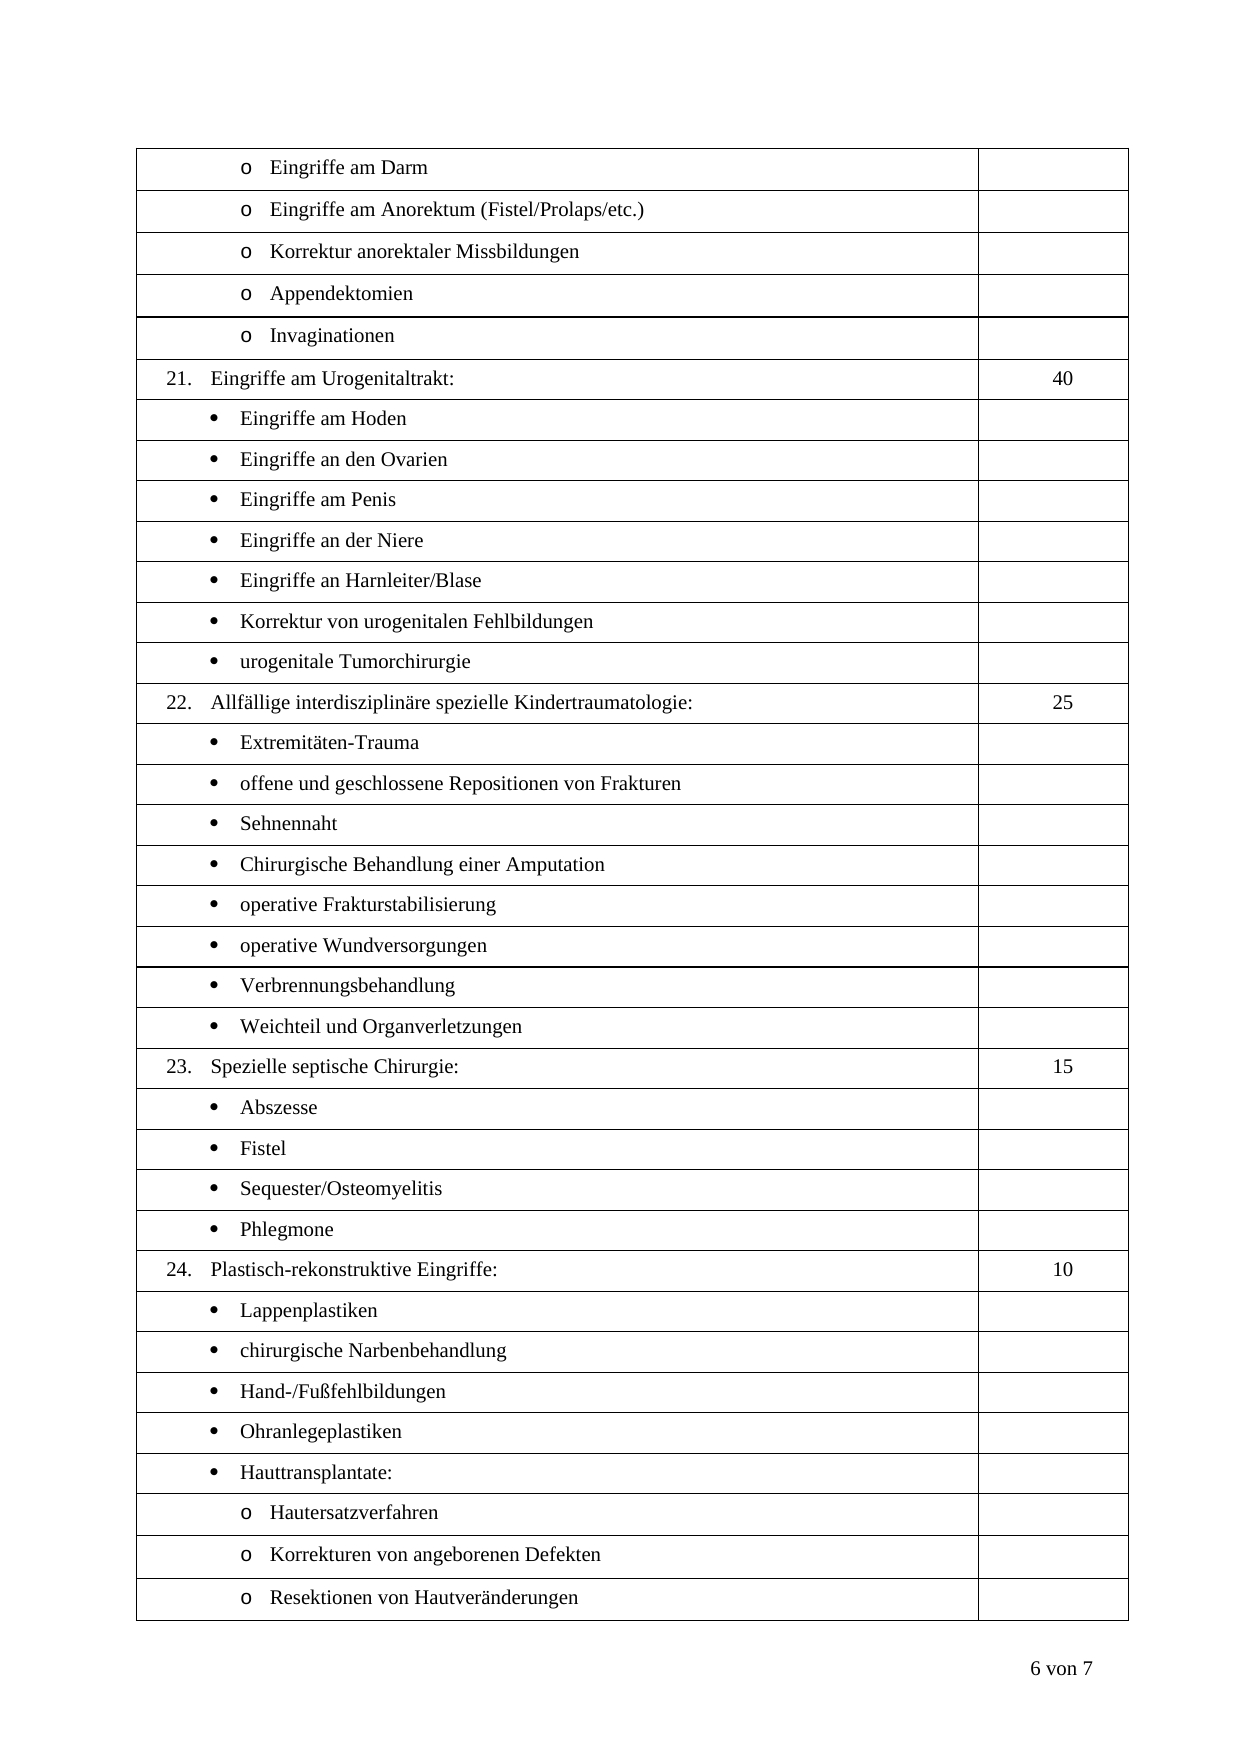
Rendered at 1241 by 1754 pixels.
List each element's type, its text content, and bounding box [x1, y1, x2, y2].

table_cell 15 [979, 1049, 1128, 1088]
table_cell [979, 1130, 1128, 1169]
table_cell Eingriffe am Darm [137, 149, 978, 190]
table_cell Allfällige interdisziplinäre spezielle Kindertraumatologie: [137, 684, 978, 723]
table_cell 10 [979, 1251, 1128, 1291]
table_cell [979, 927, 1128, 966]
table_cell Sehnennaht [137, 805, 978, 845]
table_cell Eingriffe an Harnleiter/Blase [137, 562, 978, 602]
table_cell [979, 968, 1128, 1007]
table_cell [979, 191, 1128, 232]
table_cell [979, 805, 1128, 845]
table_cell [979, 318, 1128, 359]
table_cell Resektionen von Hautveränderungen [137, 1579, 978, 1620]
table_cell [979, 1008, 1128, 1047]
table_cell offene und geschlossene Repositionen von Frakturen [137, 765, 978, 804]
table_cell [979, 1454, 1128, 1493]
table_cell Eingriffe an der Niere [137, 522, 978, 561]
table_cell [979, 1332, 1128, 1372]
table_cell 25 [979, 684, 1128, 723]
table_cell Abszesse [137, 1089, 978, 1128]
table_cell Ohranlegeplastiken [137, 1413, 978, 1453]
table_cell Eingriffe am Anorektum (Fistel/Prolaps/etc.) [137, 191, 978, 232]
table_cell [979, 1170, 1128, 1209]
table_cell Chirurgische Behandlung einer Amputation [137, 846, 978, 885]
table_cell Verbrennungsbehandlung [137, 968, 978, 1007]
table_cell Fistel [137, 1130, 978, 1169]
table_cell [979, 400, 1128, 440]
table_cell [979, 233, 1128, 274]
table_cell [979, 481, 1128, 521]
table_cell [979, 1536, 1128, 1578]
table_cell Eingriffe am Penis [137, 481, 978, 521]
table_cell Weichteil und Organverletzungen [137, 1008, 978, 1047]
table_cell operative Wundversorgungen [137, 927, 978, 966]
table_cell Appendektomien [137, 275, 978, 316]
table_cell [979, 441, 1128, 480]
table_cell Phlegmone [137, 1211, 978, 1250]
table_cell Eingriffe am Hoden [137, 400, 978, 440]
table_cell [979, 1089, 1128, 1128]
table_cell [979, 149, 1128, 190]
table_cell Extremitäten-Trauma [137, 724, 978, 764]
table_cell Spezielle septische Chirurgie: [137, 1049, 978, 1088]
table_cell [979, 643, 1128, 683]
table_cell Hauttransplantate: [137, 1454, 978, 1493]
table_cell [979, 603, 1128, 642]
table_cell operative Frakturstabilisierung [137, 886, 978, 926]
table_cell [979, 1494, 1128, 1535]
table_cell [979, 1211, 1128, 1250]
table_cell [979, 846, 1128, 885]
table_cell [979, 886, 1128, 926]
table_cell [979, 1373, 1128, 1412]
table_cell [979, 1413, 1128, 1453]
table_cell [979, 1292, 1128, 1331]
table_cell [979, 562, 1128, 602]
table_cell Hautersatzverfahren [137, 1494, 978, 1535]
table_cell Korrektur von urogenitalen Fehlbildungen [137, 603, 978, 642]
table_cell Sequester/Osteomyelitis [137, 1170, 978, 1209]
table_cell 40 [979, 360, 1128, 399]
table_cell [979, 1579, 1128, 1620]
table_cell [979, 724, 1128, 764]
table_cell Eingriffe am Urogenitaltrakt: [137, 360, 978, 399]
table_cell Hand-/Fußfehlbildungen [137, 1373, 978, 1412]
table_cell Eingriffe an den Ovarien [137, 441, 978, 480]
table_cell Korrektur anorektaler Missbildungen [137, 233, 978, 274]
table_cell [979, 765, 1128, 804]
table_cell Plastisch-rekonstruktive Eingriffe: [137, 1251, 978, 1291]
table_cell Invaginationen [137, 318, 978, 359]
table_cell Lappenplastiken [137, 1292, 978, 1331]
table_cell Korrekturen von angeborenen Defekten [137, 1536, 978, 1578]
table_cell chirurgische Narbenbehandlung [137, 1332, 978, 1372]
table_cell urogenitale Tumorchirurgie [137, 643, 978, 683]
table_cell [979, 522, 1128, 561]
table_cell [979, 275, 1128, 316]
